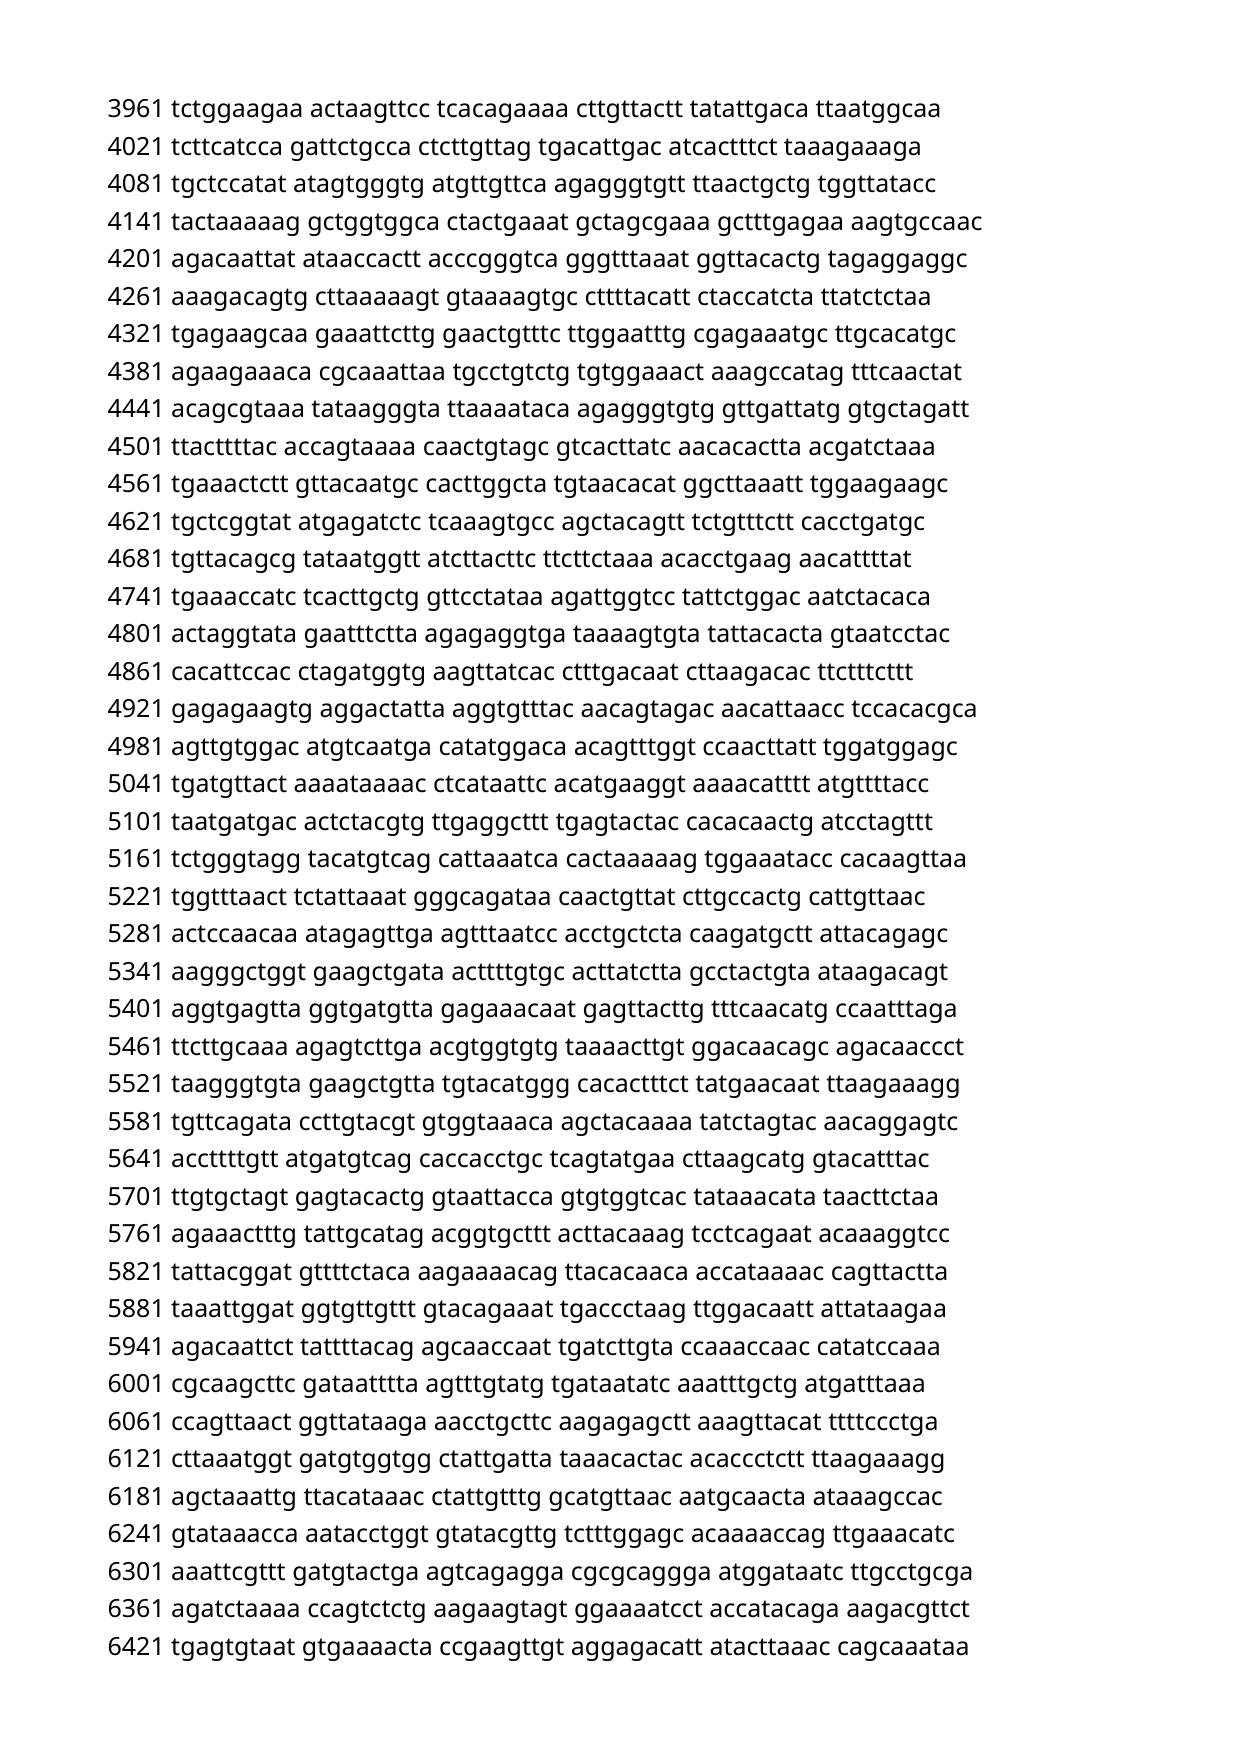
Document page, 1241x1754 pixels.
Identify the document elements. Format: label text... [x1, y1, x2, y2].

text 4021 tcttcatcca gattctgcca ctcttgttag tgacattgac atcactttct taaagaaaga [75, 127, 1165, 164]
text 4801 actaggtata gaatttctta agagaggtga taaaagtgta tattacacta gtaatcctac [75, 614, 1165, 652]
text 5221 tggtttaact tctattaaat gggcagataa caactgttat cttgccactg cattgttaac [75, 877, 1165, 914]
text 5461 ttcttgcaaa agagtcttga acgtggtgtg taaaacttgt ggacaacagc agacaaccct [75, 1027, 1165, 1064]
text 4441 acagcgtaaa tataagggta ttaaaataca agagggtgtg gttgattatg gtgctagatt [75, 389, 1165, 427]
text 4261 aaagacagtg cttaaaaagt gtaaaagtgc cttttacatt ctaccatcta ttatctctaa [75, 277, 1165, 314]
text 5641 accttttgtt atgatgtcag caccacctgc tcagtatgaa cttaagcatg gtacatttac [75, 1139, 1165, 1177]
text 4921 gagagaagtg aggactatta aggtgtttac aacagtagac aacattaacc tccacacgca [75, 689, 1165, 727]
text 6061 ccagttaact ggttataaga aacctgcttc aagagagctt aaagttacat ttttccctga [75, 1402, 1165, 1439]
text 6421 tgagtgtaat gtgaaaacta ccgaagttgt aggagacatt atacttaaac cagcaaataa [75, 1627, 1165, 1664]
text 4561 tgaaactctt gttacaatgc cacttggcta tgtaacacat ggcttaaatt tggaagaagc [75, 464, 1165, 502]
text 4621 tgctcggtat atgagatctc tcaaagtgcc agctacagtt tctgtttctt cacctgatgc [75, 502, 1165, 539]
text 5941 agacaattct tattttacag agcaaccaat tgatcttgta ccaaaccaac catatccaaa [75, 1327, 1165, 1364]
text 5881 taaattggat ggtgttgttt gtacagaaat tgaccctaag ttggacaatt attataagaa [75, 1289, 1165, 1327]
text 6121 cttaaatggt gatgtggtgg ctattgatta taaacactac acaccctctt ttaagaaagg [75, 1439, 1165, 1477]
text 6301 aaattcgttt gatgtactga agtcagagga cgcgcaggga atggataatc ttgcctgcga [75, 1552, 1165, 1589]
text 5401 aggtgagtta ggtgatgtta gagaaacaat gagttacttg tttcaacatg ccaatttaga [75, 989, 1165, 1027]
text 6361 agatctaaaa ccagtctctg aagaagtagt ggaaaatcct accatacaga aagacgttct [75, 1589, 1165, 1627]
text 5341 aagggctggt gaagctgata acttttgtgc acttatctta gcctactgta ataagacagt [75, 952, 1165, 989]
text 6181 agctaaattg ttacataaac ctattgtttg gcatgttaac aatgcaacta ataaagccac [75, 1477, 1165, 1514]
text 5041 tgatgttact aaaataaaac ctcataattc acatgaaggt aaaacatttt atgttttacc [75, 764, 1165, 802]
text 4981 agttgtggac atgtcaatga catatggaca acagtttggt ccaacttatt tggatggagc [75, 727, 1165, 764]
text 4201 agacaattat ataaccactt acccgggtca gggtttaaat ggttacactg tagaggaggc [75, 239, 1165, 277]
text 6001 cgcaagcttc gataatttta agtttgtatg tgataatatc aaatttgctg atgatttaaa [75, 1364, 1165, 1402]
text 5281 actccaacaa atagagttga agtttaatcc acctgctcta caagatgctt attacagagc [75, 914, 1165, 952]
text 5821 tattacggat gttttctaca aagaaaacag ttacacaaca accataaaac cagttactta [75, 1252, 1165, 1289]
text 5701 ttgtgctagt gagtacactg gtaattacca gtgtggtcac tataaacata taacttctaa [75, 1177, 1165, 1214]
text 4081 tgctccatat atagtgggtg atgttgttca agagggtgtt ttaactgctg tggttatacc [75, 164, 1165, 202]
text 5161 tctgggtagg tacatgtcag cattaaatca cactaaaaag tggaaatacc cacaagttaa [75, 839, 1165, 877]
text 5521 taagggtgta gaagctgtta tgtacatggg cacactttct tatgaacaat ttaagaaagg [75, 1064, 1165, 1102]
text 4861 cacattccac ctagatggtg aagttatcac ctttgacaat cttaagacac ttctttcttt [75, 652, 1165, 689]
text 3961 tctggaagaa actaagttcc tcacagaaaa cttgttactt tatattgaca ttaatggcaa [75, 89, 1165, 127]
text 4741 tgaaaccatc tcacttgctg gttcctataa agattggtcc tattctggac aatctacaca [75, 577, 1165, 614]
text 5761 agaaactttg tattgcatag acggtgcttt acttacaaag tcctcagaat acaaaggtcc [75, 1214, 1165, 1252]
text 5101 taatgatgac actctacgtg ttgaggcttt tgagtactac cacacaactg atcctagttt [75, 802, 1165, 839]
text 4141 tactaaaaag gctggtggca ctactgaaat gctagcgaaa gctttgagaa aagtgccaac [75, 202, 1165, 239]
text 4681 tgttacagcg tataatggtt atcttacttc ttcttctaaa acacctgaag aacattttat [75, 539, 1165, 577]
text 5581 tgttcagata ccttgtacgt gtggtaaaca agctacaaaa tatctagtac aacaggagtc [75, 1102, 1165, 1139]
text 4321 tgagaagcaa gaaattcttg gaactgtttc ttggaatttg cgagaaatgc ttgcacatgc [75, 314, 1165, 352]
text 6241 gtataaacca aatacctggt gtatacgttg tctttggagc acaaaaccag ttgaaacatc [75, 1514, 1165, 1552]
text 4381 agaagaaaca cgcaaattaa tgcctgtctg tgtggaaact aaagccatag tttcaactat [75, 352, 1165, 389]
text 4501 ttacttttac accagtaaaa caactgtagc gtcacttatc aacacactta acgatctaaa [75, 427, 1165, 464]
